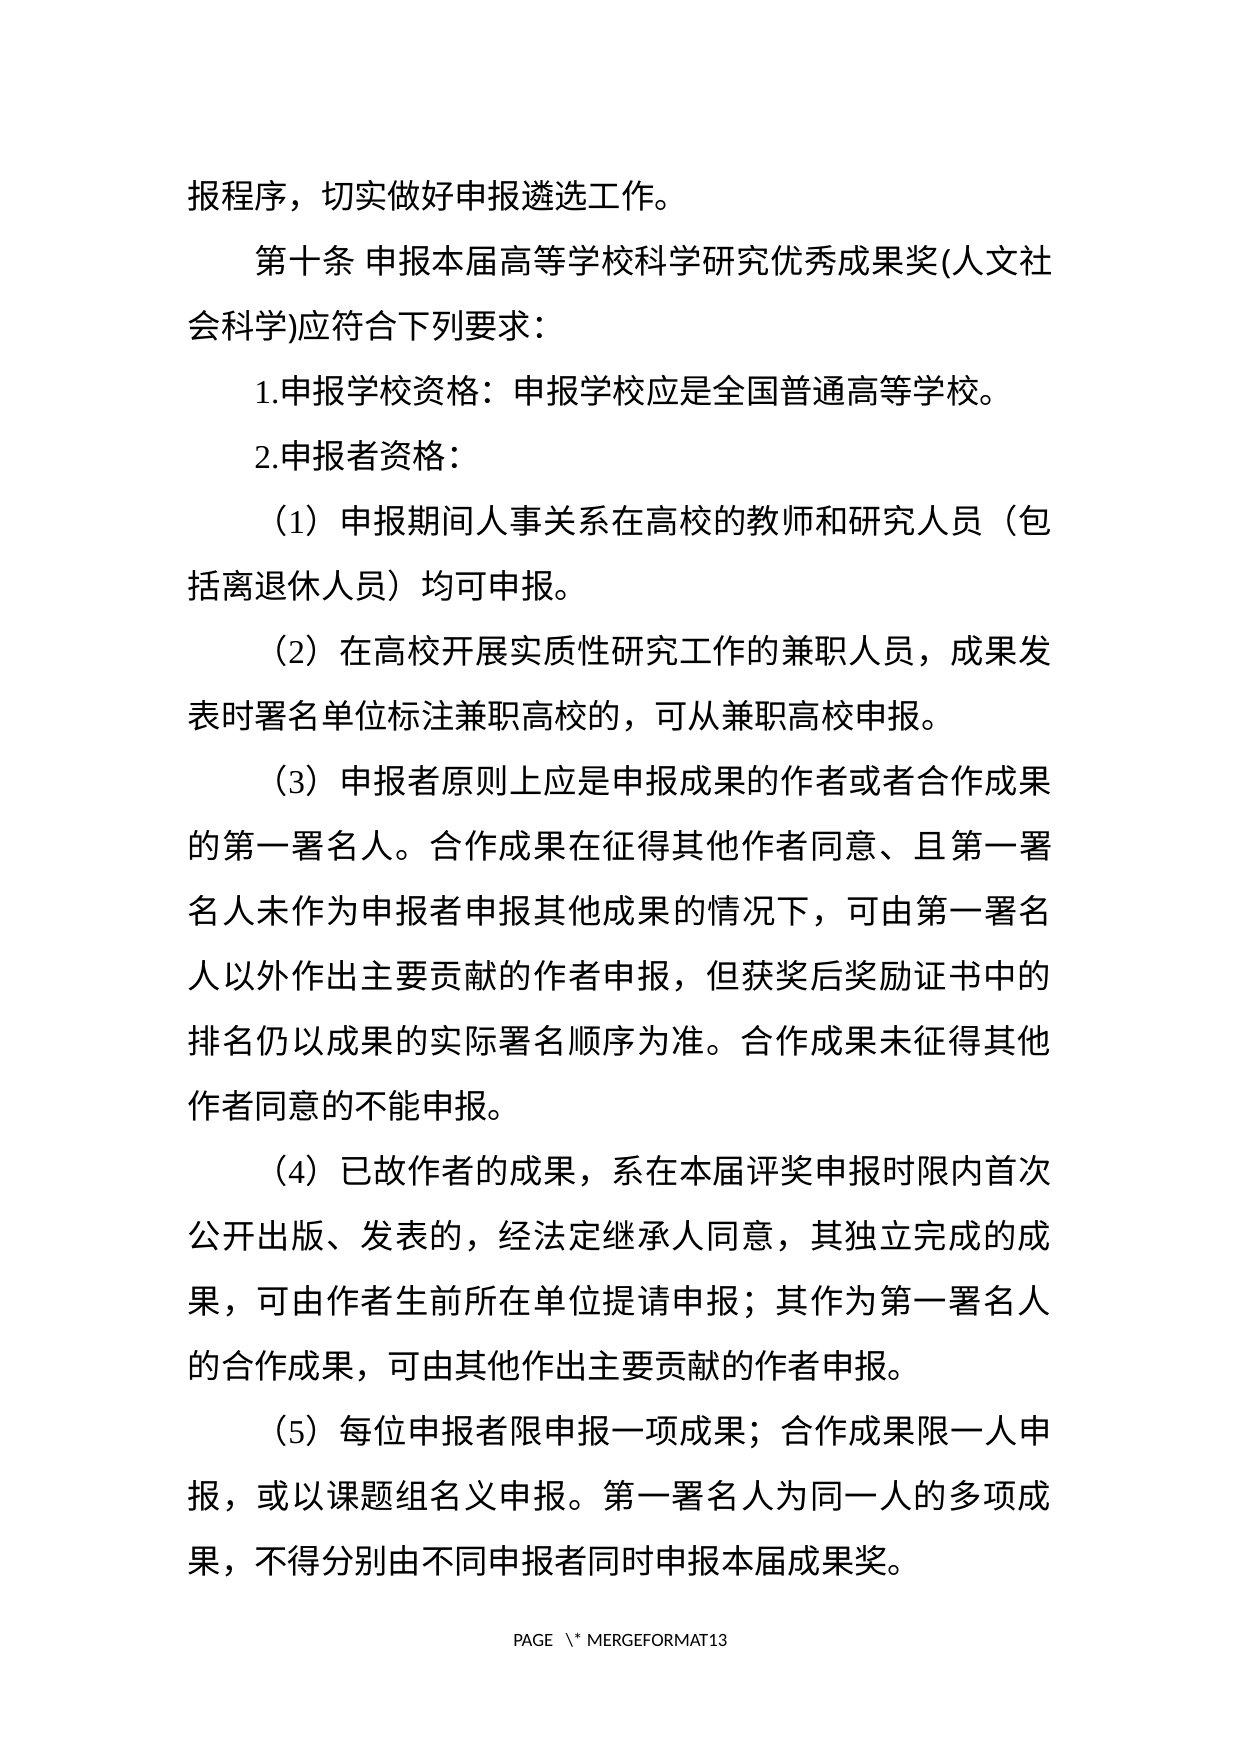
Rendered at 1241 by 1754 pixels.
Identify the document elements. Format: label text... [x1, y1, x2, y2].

text （4）已故作者的成果，系在本届评奖申报时限内首次公开出版、发表的，经法定继承人同意，其独立完成的成果，可由作者生前所在单位提请申报；其作为第一署名人的合作成果，可由其他作出主要贡献的作者申报。 [187, 1137, 1053, 1397]
text （5）每位申报者限申报一项成果；合作成果限一人申报，或以课题组名义申报。第一署名人为同一人的多项成果，不得分别由不同申报者同时申报本届成果奖。 [187, 1397, 1053, 1592]
text （3）申报者原则上应是申报成果的作者或者合作成果的第一署名人。合作成果在征得其他作者同意、且第一署名人未作为申报者申报其他成果的情况下，可由第一署名人以外作出主要贡献的作者申报，但获奖后奖励证书中的排名仍以成果的实际署名顺序为准。合作成果未征得其他作者同意的不能申报。 [187, 747, 1053, 1137]
text 第十条 申报本届高等学校科学研究优秀成果奖(人文社会科学)应符合下列要求： [187, 227, 1053, 357]
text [187, 162, 1053, 227]
text 1.申报学校资格：申报学校应是全国普通高等学校。 [187, 357, 1053, 422]
text 2.申报者资格： [187, 422, 1053, 487]
text （2）在高校开展实质性研究工作的兼职人员，成果发表时署名单位标注兼职高校的，可从兼职高校申报。 [187, 617, 1053, 747]
text （1）申报期间人事关系在高校的教师和研究人员（包括离退休人员）均可申报。 [187, 487, 1053, 617]
